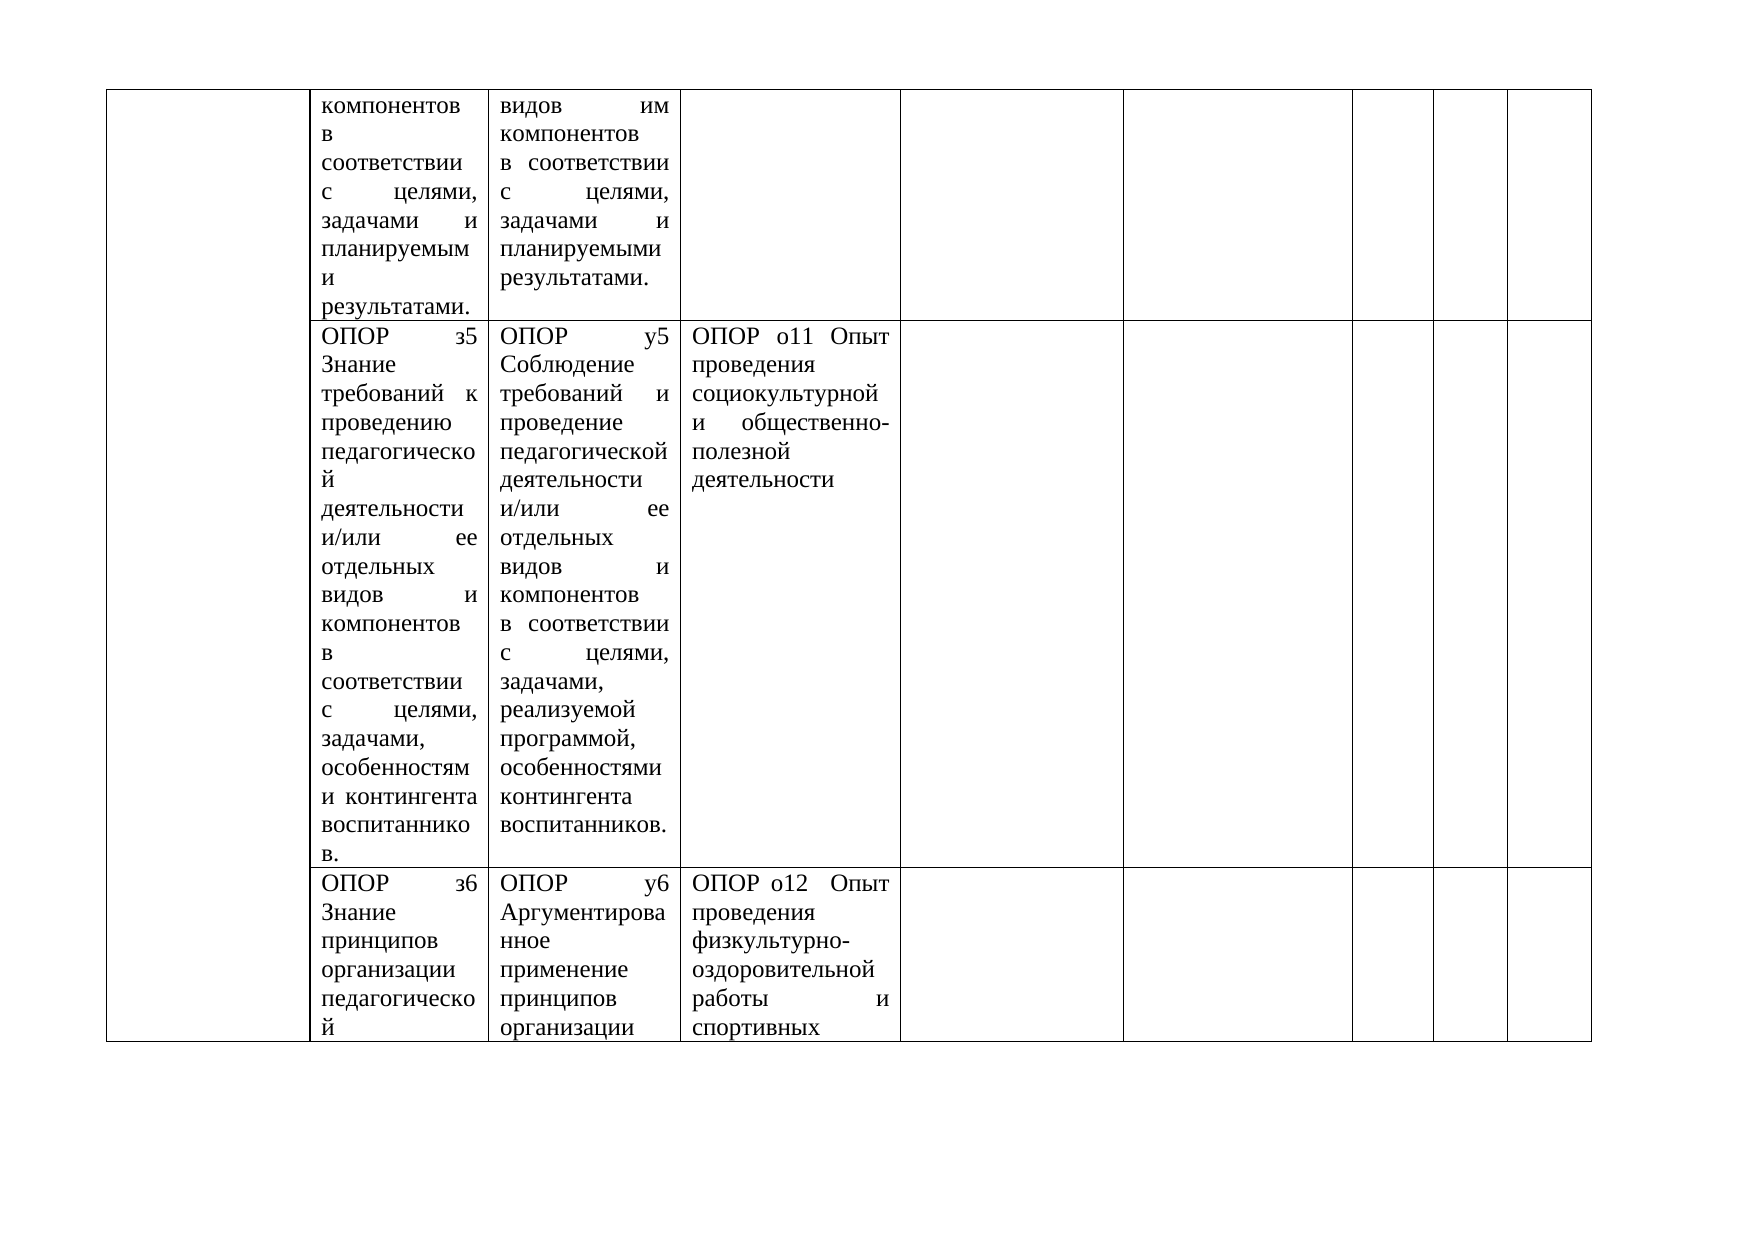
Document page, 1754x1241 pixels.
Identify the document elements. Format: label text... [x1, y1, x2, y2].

table_cell [1508, 90, 1591, 320]
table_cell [1124, 90, 1352, 320]
table_cell [1124, 868, 1352, 1041]
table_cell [107, 90, 309, 1041]
table_cell [901, 321, 1123, 867]
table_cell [311, 90, 488, 320]
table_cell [681, 868, 900, 1041]
table_cell [1508, 321, 1591, 867]
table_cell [681, 90, 900, 320]
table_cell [901, 90, 1123, 320]
table_cell ОПОР о11 Опыт проведения социокультурной и общественно-полезной деятельности [681, 321, 900, 867]
table_cell [901, 868, 1123, 1041]
table_cell [1508, 868, 1591, 1041]
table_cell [489, 90, 680, 320]
table_cell [1434, 321, 1507, 867]
table_cell ОПОР у5 Соблюдение требований и проведение педагогической деятельности и/или ее отдельных видов и компонентов в соответствии с целями, задачами, реализуемой программой, особенностями контингента воспитанников. [489, 321, 680, 867]
table_cell [1353, 90, 1433, 320]
table_cell [1434, 868, 1507, 1041]
table_cell ОПОР з5 Знание требований к проведению педагогической деятельности и/или ее отдельных видов и компонентов в соответствии с целями, задачами, особенностями контингента воспитанников. [311, 321, 488, 867]
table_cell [489, 868, 680, 1041]
table_cell [1124, 321, 1352, 867]
table_cell [1353, 868, 1433, 1041]
table_cell [1434, 90, 1507, 320]
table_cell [311, 868, 488, 1041]
table_cell [1353, 321, 1433, 867]
